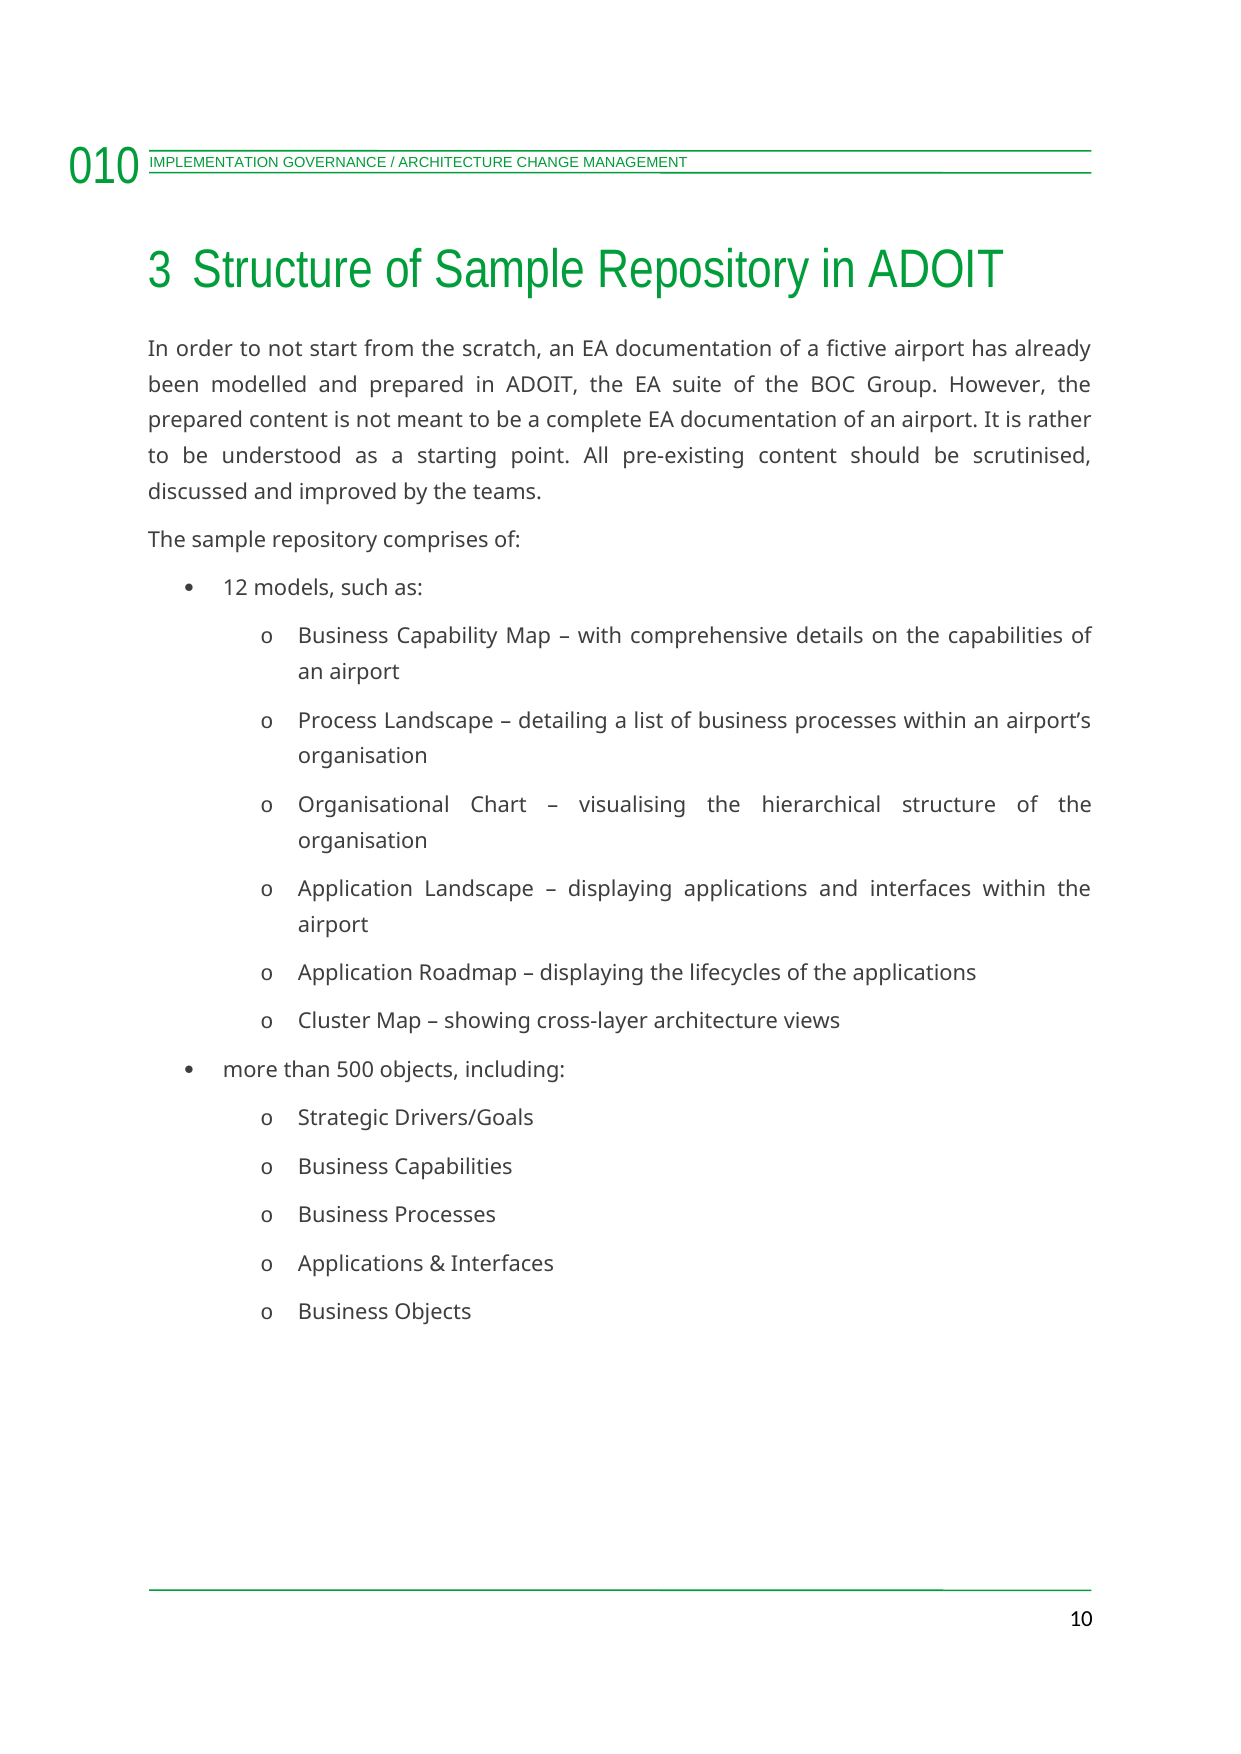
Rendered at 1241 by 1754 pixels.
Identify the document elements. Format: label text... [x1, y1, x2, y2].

text The sample repository comprises of: [148, 524, 1092, 554]
title Structure of Sample Repository in ADOIT [148, 236, 1092, 298]
list Cluster Map – showing cross-layer architecture views [260, 1006, 1092, 1036]
list Process Landscape – detailing a list of business processes within an airport’s organisation [260, 704, 1092, 770]
list Strategic Drivers/Goals [260, 1102, 1092, 1132]
text In order to not start from the scratch, an EA documentation of a fictive airport has already been modelled and prepared in ADOIT, the EA suite of the BOC Group. However, the prepared content is not meant to be a complete EA documentation of an airport. It is rather to be understood as a starting point. All pre-existing content should be scrutinised, discussed and improved by the teams. [148, 333, 1092, 506]
list Business Capabilities [260, 1151, 1092, 1181]
list Business Capability Map – with comprehensive details on the capabilities of an airport [260, 620, 1092, 686]
list Business Objects [260, 1296, 1092, 1326]
list 12 models, such as: [185, 572, 1092, 602]
list Business Processes [260, 1199, 1092, 1229]
list Applications & Interfaces [260, 1247, 1092, 1277]
list Organisational Chart – visualising the hierarchical structure of the organisation [260, 789, 1092, 854]
list more than 500 objects, including: [185, 1054, 1092, 1084]
list Application Roadmap – displaying the lifecycles of the applications [260, 957, 1092, 987]
list Application Landscape – displaying applications and interfaces within the airport [260, 873, 1092, 939]
